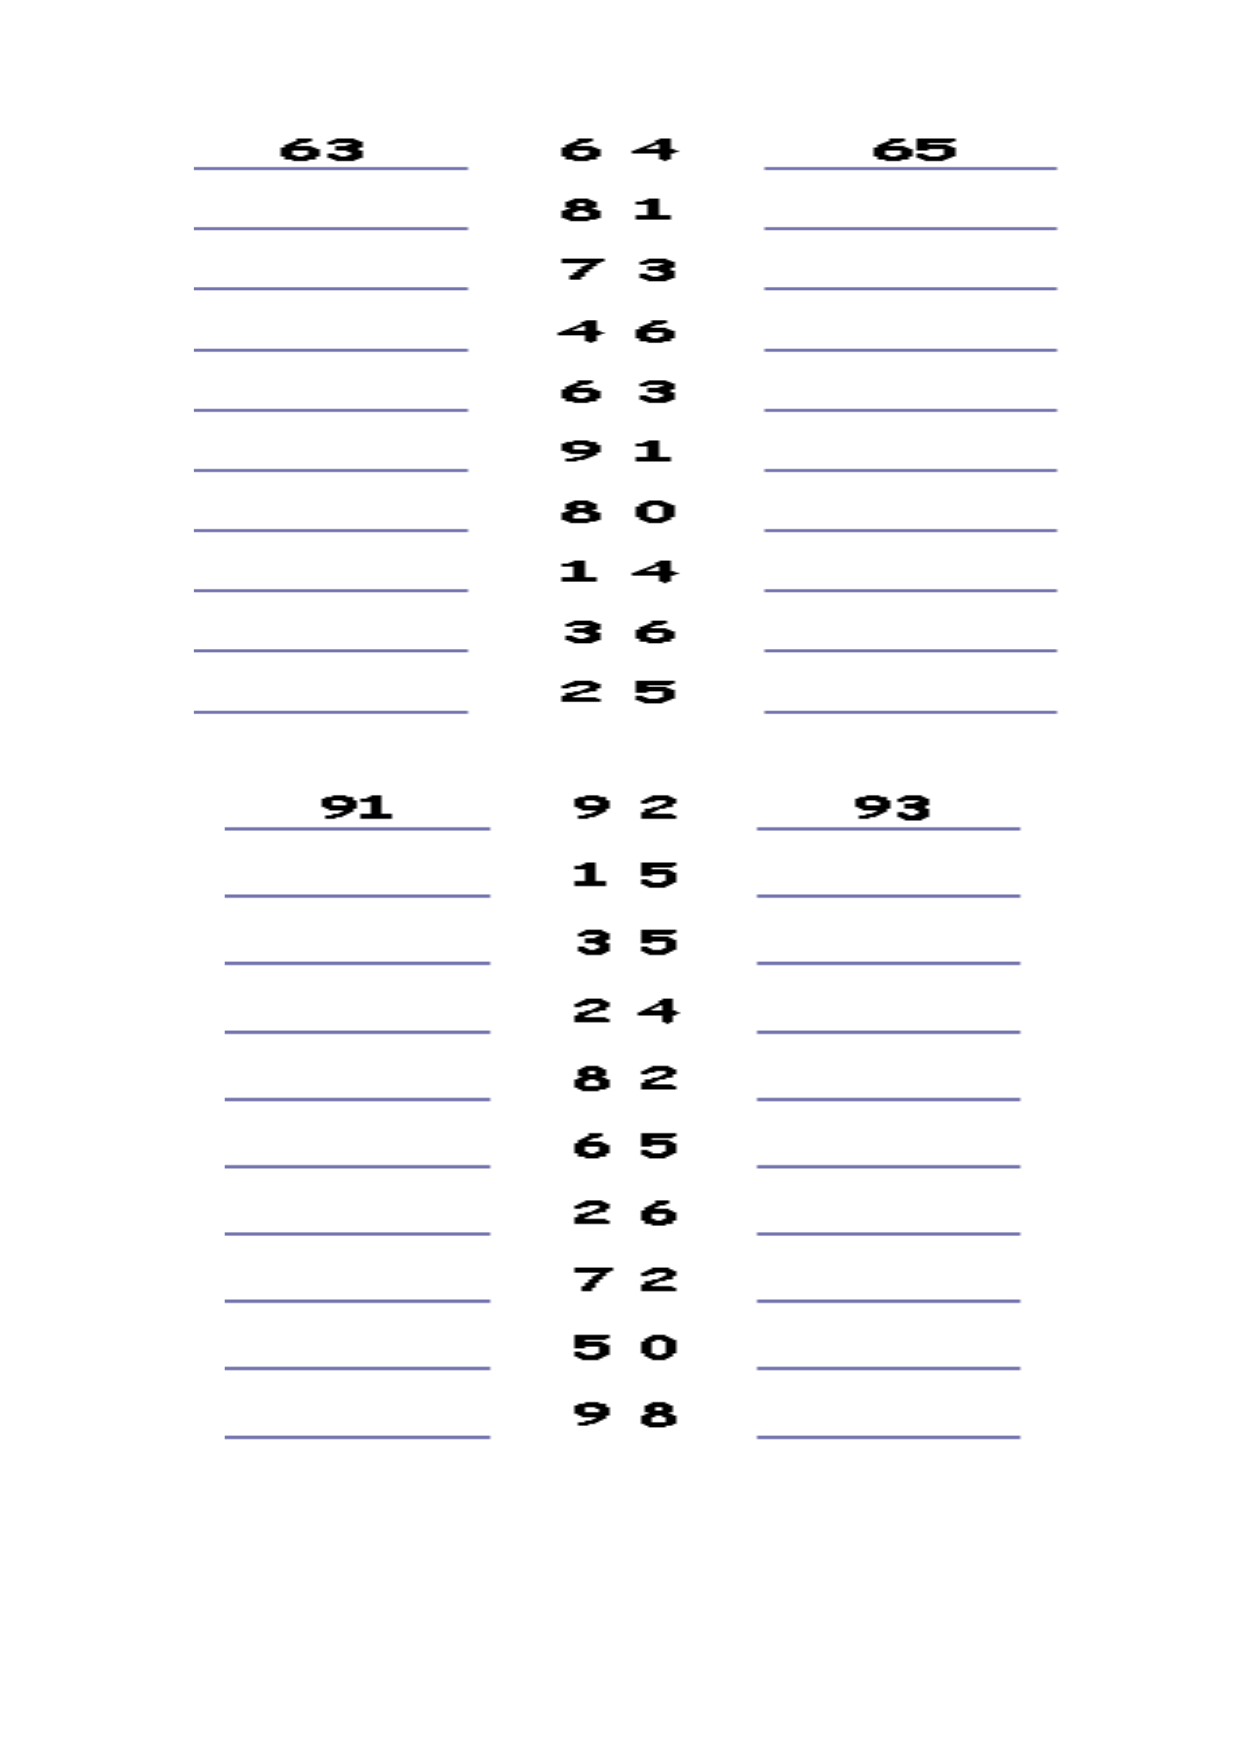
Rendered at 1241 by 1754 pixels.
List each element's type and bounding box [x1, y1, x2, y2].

picture [224, 761, 1046, 1462]
picture [193, 118, 1077, 737]
